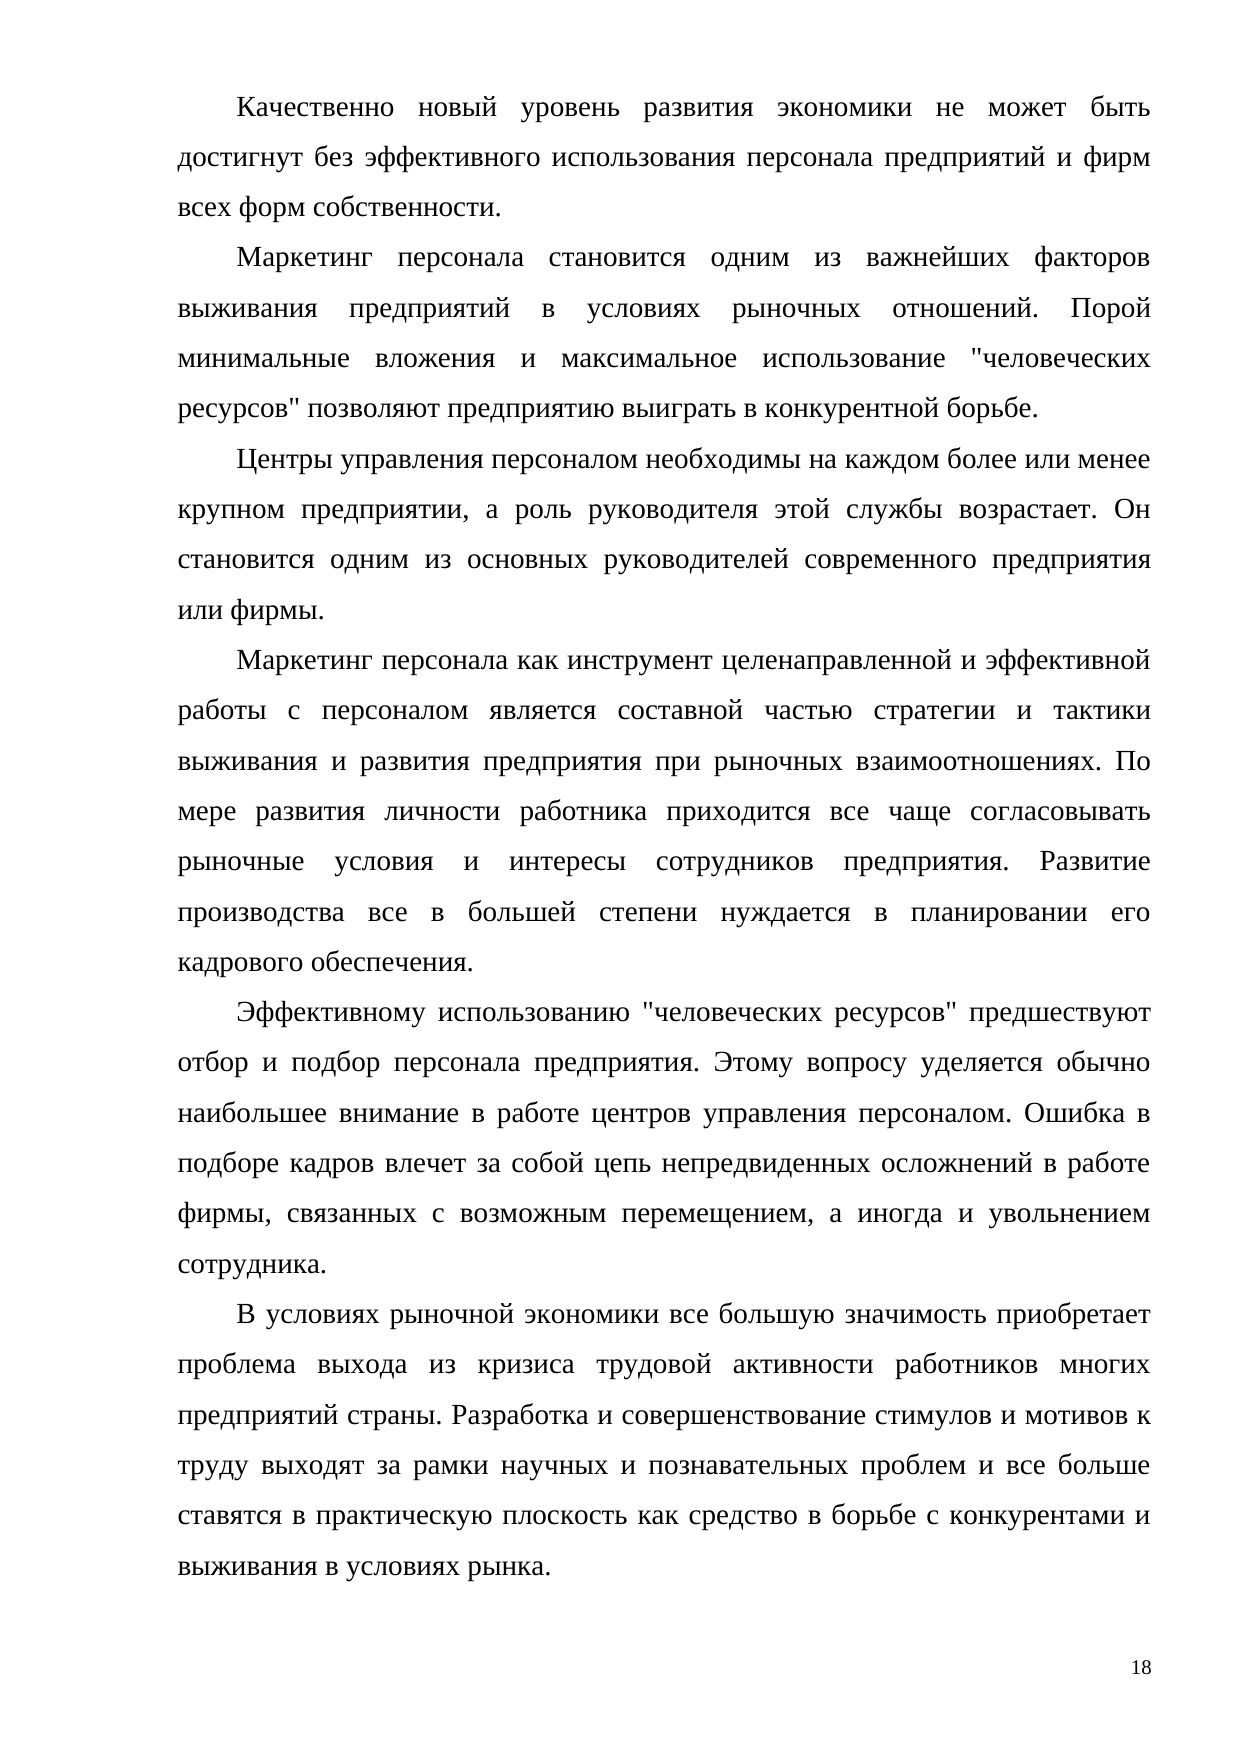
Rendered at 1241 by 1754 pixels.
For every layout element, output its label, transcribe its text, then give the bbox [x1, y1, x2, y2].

text Маркетинг персонала как инструмент целенаправленной и эффективной работы с персоналом является составной частью стратегии и тактики выживания и развития предприятия при рыночных взаимоотношениях. По мере развития личности работника приходится все чаще согласовывать рыночные условия и интересы сотрудников предприятия. Развитие производства все в большей степени нуждается в планировании его кадрового обеспечения. [177, 642, 1152, 977]
text В условиях рыночной экономики все большую значимость приобретает проблема выхода из кризиса трудовой активности работников многих предприятий страны. Разработка и совершенствование стимулов и мотивов к труду выходят за рамки научных и познавательных проблем и все больше ставятся в практическую плоскость как средство в борьбе с конкурентами и выживания в условиях рынка. [177, 1296, 1152, 1581]
text Качественно новый уровень развития экономики не может быть достигнут без эффективного использования персонала предприятий и фирм всех форм собственности. [177, 89, 1152, 223]
text Центры управления персоналом необходимы на каждом более или менее крупном предприятии, а роль руководителя этой службы возрастает. Он становится одним из основных руководителей современного предприятия или фирмы. [177, 441, 1152, 625]
text Эффективному использованию "человеческих ресурсов" предшествуют отбор и подбор персонала предприятия. Этому вопросу уделяется обычно наибольшее внимание в работе центров управления персоналом. Ошибка в подборе кадров влечет за собой цепь непредвиденных осложнений в работе фирмы, связанных с возможным перемещением, а иногда и увольнением сотрудника. [177, 994, 1152, 1279]
text Маркетинг персонала становится одним из важнейших факторов выживания предприятий в условиях рыночных отношений. Порой минимальные вложения и максимальное использование "человеческих ресурсов" позволяют предприятию выиграть в конкурентной борьбе. [177, 239, 1152, 424]
